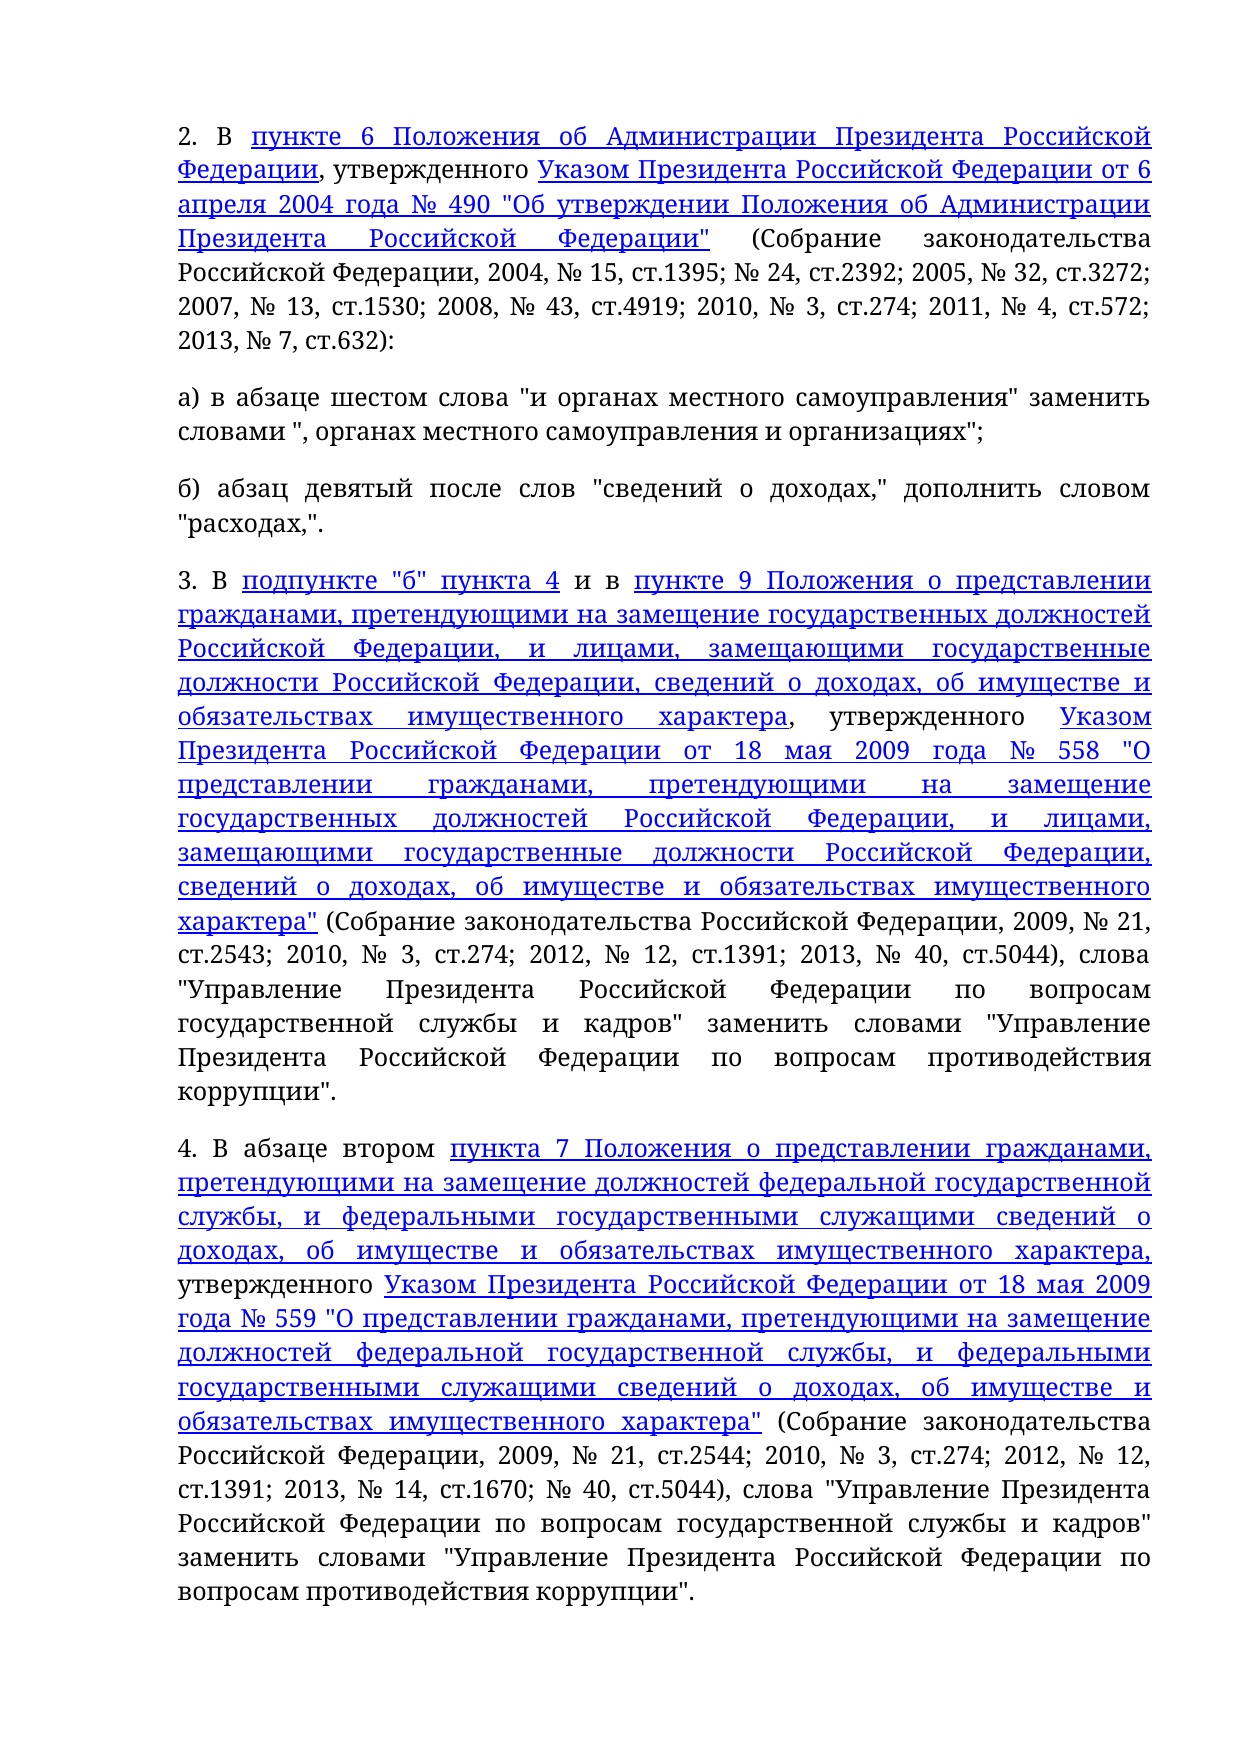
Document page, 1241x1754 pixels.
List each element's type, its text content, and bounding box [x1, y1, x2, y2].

text 3. В подпункте "б" пункта 4 и в пункте 9 Положения о представлении гражданами, претендующими на замещение государственных должностей Российской Федерации, и лицами, замещающими государственные должности Российской Федерации, сведений о доходах, об имуществе и обязательствах имущественного характера, утвержденного Указом Президента Российской Федерации от 18 мая 2009 года № 558 "О представлении гражданами, претендующими на замещение государственных должностей Российской Федерации, и лицами, замещающими государственные должности Российской Федерации, сведений о доходах, об имуществе и обязательствах имущественного характера" (Собрание законодательства Российской Федерации, 2009, № 21, ст.2543; 2010, № 3, ст.274; 2012, № 12, ст.1391; 2013, № 40, ст.5044), слова "Управление Президента Российской Федерации по вопросам государственной службы и кадров" заменить словами "Управление Президента Российской Федерации по вопросам противодействия коррупции".1 [177, 562, 1152, 625]
text 4. В абзаце втором пункта 7 Положения о представлении гражданами, претендующими на замещение должностей федеральной государственной службы, и федеральными государственными служащими сведений о доходах, об имуществе и обязательствах имущественного характера, утвержденного Указом Президента Российской Федерации от 18 мая 2009 года № 559 "О представлении гражданами, претендующими на замещение должностей федеральной государственной службы, и федеральными государственными служащими сведений о доходах, об имуществе и обязательствах имущественного характера" (Собрание законодательства Российской Федерации, 2009, № 21, ст.2544; 2010, № 3, ст.274; 2012, № 12, ст.1391; 2013, № 14, ст.1670; № 40, ст.5044), слова "Управление Президента Российской Федерации по вопросам государственной службы и кадров" заменить словами "Управление Президента Российской Федерации по вопросам противодействия коррупции".1 [177, 1399, 1152, 1608]
text 3. В подпункте "б" пункта 4 и в пункте 9 Положения о представлении гражданами, претендующими на замещение государственных должностей Российской Федерации, и лицами, замещающими государственные должности Российской Федерации, сведений о доходах, об имуществе и обязательствах имущественного характера, утвержденного Указом Президента Российской Федерации от 18 мая 2009 года № 558 "О представлении гражданами, претендующими на замещение государственных должностей Российской Федерации, и лицами, замещающими государственные должности Российской Федерации, сведений о доходах, об имуществе и обязательствах имущественного характера" (Собрание законодательства Российской Федерации, 2009, № 21, ст.2543; 2010, № 3, ст.274; 2012, № 12, ст.1391; 2013, № 40, ст.5044), слова "Управление Президента Российской Федерации по вопросам государственной службы и кадров" заменить словами "Управление Президента Российской Федерации по вопросам противодействия коррупции".1 [177, 695, 1152, 762]
text 3. В подпункте "б" пункта 4 и в пункте 9 Положения о представлении гражданами, претендующими на замещение государственных должностей Российской Федерации, и лицами, замещающими государственные должности Российской Федерации, сведений о доходах, об имуществе и обязательствах имущественного характера, утвержденного Указом Президента Российской Федерации от 18 мая 2009 года № 558 "О представлении гражданами, претендующими на замещение государственных должностей Российской Федерации, и лицами, замещающими государственные должности Российской Федерации, сведений о доходах, об имуществе и обязательствах имущественного характера" (Собрание законодательства Российской Федерации, 2009, № 21, ст.2543; 2010, № 3, ст.274; 2012, № 12, ст.1391; 2013, № 40, ст.5044), слова "Управление Президента Российской Федерации по вопросам государственной службы и кадров" заменить словами "Управление Президента Российской Федерации по вопросам противодействия коррупции".1 [177, 865, 1152, 1107]
text 4. В абзаце втором пункта 7 Положения о представлении гражданами, претендующими на замещение должностей федеральной государственной службы, и федеральными государственными служащими сведений о доходах, об имуществе и обязательствах имущественного характера, утвержденного Указом Президента Российской Федерации от 18 мая 2009 года № 559 "О представлении гражданами, претендующими на замещение должностей федеральной государственной службы, и федеральными государственными служащими сведений о доходах, об имуществе и обязательствах имущественного характера" (Собрание законодательства Российской Федерации, 2009, № 21, ст.2544; 2010, № 3, ст.274; 2012, № 12, ст.1391; 2013, № 14, ст.1670; № 40, ст.5044), слова "Управление Президента Российской Федерации по вопросам государственной службы и кадров" заменить словами "Управление Президента Российской Федерации по вопросам противодействия коррупции".1 [177, 1131, 1152, 1194]
text 4. В абзаце втором пункта 7 Положения о представлении гражданами, претендующими на замещение должностей федеральной государственной службы, и федеральными государственными служащими сведений о доходах, об имуществе и обязательствах имущественного характера, утвержденного Указом Президента Российской Федерации от 18 мая 2009 года № 559 "О представлении гражданами, претендующими на замещение должностей федеральной государственной службы, и федеральными государственными служащими сведений о доходах, об имуществе и обязательствах имущественного характера" (Собрание законодательства Российской Федерации, 2009, № 21, ст.2544; 2010, № 3, ст.274; 2012, № 12, ст.1391; 2013, № 14, ст.1670; № 40, ст.5044), слова "Управление Президента Российской Федерации по вопросам государственной службы и кадров" заменить словами "Управление Президента Российской Федерации по вопросам противодействия коррупции".1 [177, 1264, 1152, 1330]
text 2. В пункте 6 Положения об Администрации Президента Российской Федерации, утвержденного Указом Президента Российской Федерации от 6 апреля 2004 года № 490 "Об утверждении Положения об Администрации Президента Российской Федерации" (Собрание законодательства Российской Федерации, 2004, № 15, ст.1395; № 24, ст.2392; 2005, № 32, ст.3272; 2007, № 13, ст.1530; 2008, № 43, ст.4919; 2010, № 3, ст.274; 2011, № 4, ст.572; 2013, № 7, ст.632): [177, 118, 1152, 357]
text а) в абзаце шестом слова "и органах местного самоуправления" заменить словами ", органах местного самоуправления и организациях"; [177, 380, 1152, 448]
text б) абзац девятый после слов "сведений о доходах," дополнить словом "расходах,". [177, 471, 1152, 539]
